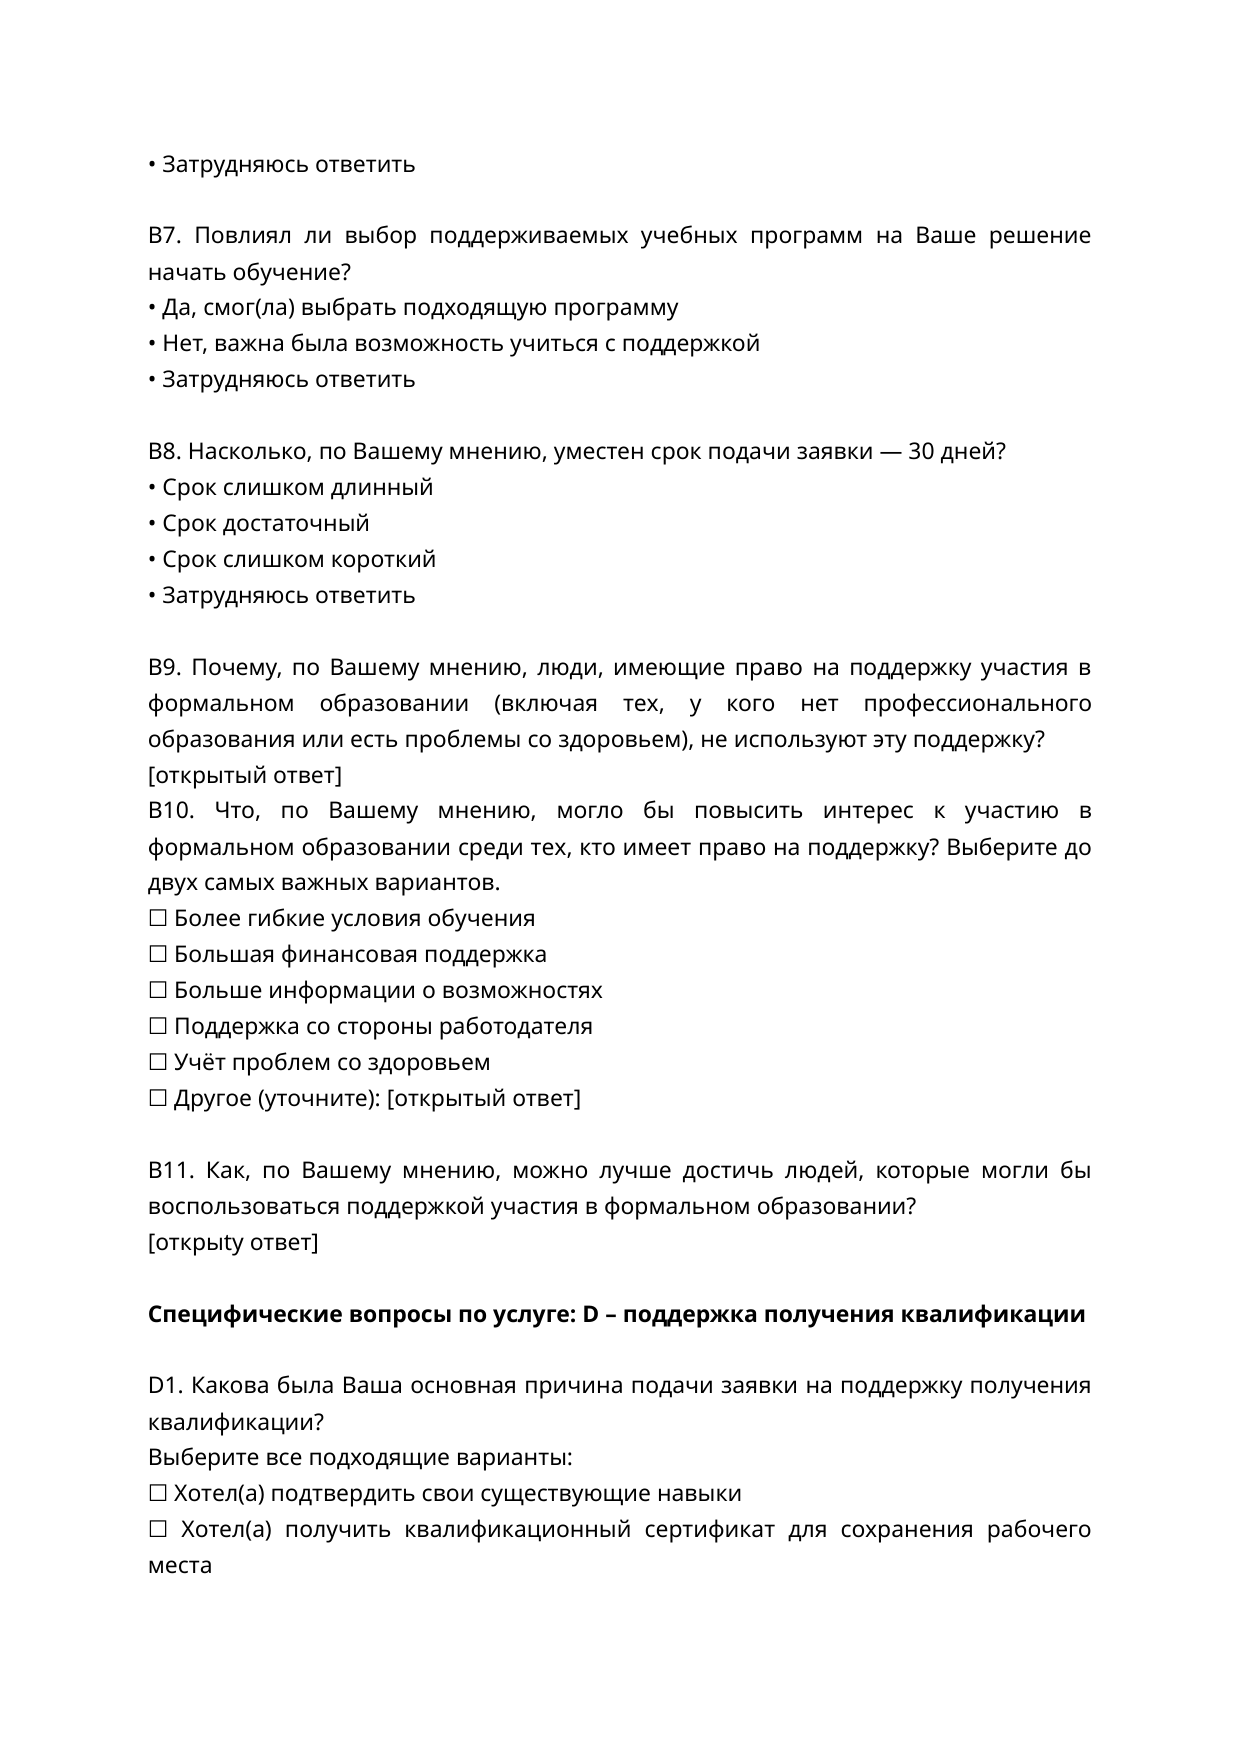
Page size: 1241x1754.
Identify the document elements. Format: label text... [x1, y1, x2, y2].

text [открытый ответ] [148, 758, 1093, 790]
text ☐ Учёт проблем со здоровьем [148, 1046, 1093, 1077]
text B8. Насколько, по Вашему мнению, уместен срок подачи заявки — 30 дней? [148, 435, 1093, 466]
text • Срок достаточный [148, 507, 1093, 538]
text ☐ Другое (уточните): [открытый ответ] [148, 1082, 1093, 1113]
text • Срок слишком длинный [148, 471, 1093, 502]
text • Затрудняюсь ответить [148, 579, 1093, 610]
text ☐ Больше информации о возможностях [148, 974, 1093, 1005]
text • Да, смог(ла) выбрать подходящую программу [148, 291, 1093, 323]
text • Затрудняюсь ответить [148, 363, 1093, 394]
text B7. Повлиял ли выбор поддерживаемых учебных программ на Ваше решение начать обучение? [148, 219, 1093, 287]
text D1. Какова была Ваша основная причина подачи заявки на поддержку получения квалификации? [148, 1369, 1093, 1437]
text ☐ Хотел(а) подтвердить свои существующие навыки [148, 1477, 1093, 1508]
text ☐ Поддержка со стороны работодателя [148, 1010, 1093, 1041]
text Выберите все подходящие варианты: [148, 1441, 1093, 1473]
text B9. Почему, по Вашему мнению, люди, имеющие право на поддержку участия в формальном образовании (включая тех, у кого нет профессионального образования или есть проблемы со здоровьем), не используют эту поддержку? [148, 651, 1093, 754]
text ☐ Большая финансовая поддержка [148, 938, 1093, 969]
text • Нет, важна была возможность учиться с поддержкой [148, 327, 1093, 358]
text B11. Как, по Вашему мнению, можно лучше достичь людей, которые могли бы воспользоваться поддержкой участия в формальном образовании? [148, 1154, 1093, 1221]
text [открыty ответ] [148, 1226, 1093, 1257]
text B10. Что, по Вашему мнению, могло бы повысить интерес к участию в формальном образовании среди тех, кто имеет право на поддержку? Выберите до двух самых важных вариантов. [148, 794, 1093, 898]
text ☐ Более гибкие условия обучения [148, 902, 1093, 933]
text ☐ Хотел(а) получить квалификационный сертификат для сохранения рабочего места [148, 1513, 1093, 1580]
text • Срок слишком короткий [148, 543, 1093, 574]
text Специфические вопросы по услуге: D – поддержка получения квалификации [148, 1298, 1093, 1329]
text • Затрудняюсь ответить [148, 148, 1093, 179]
